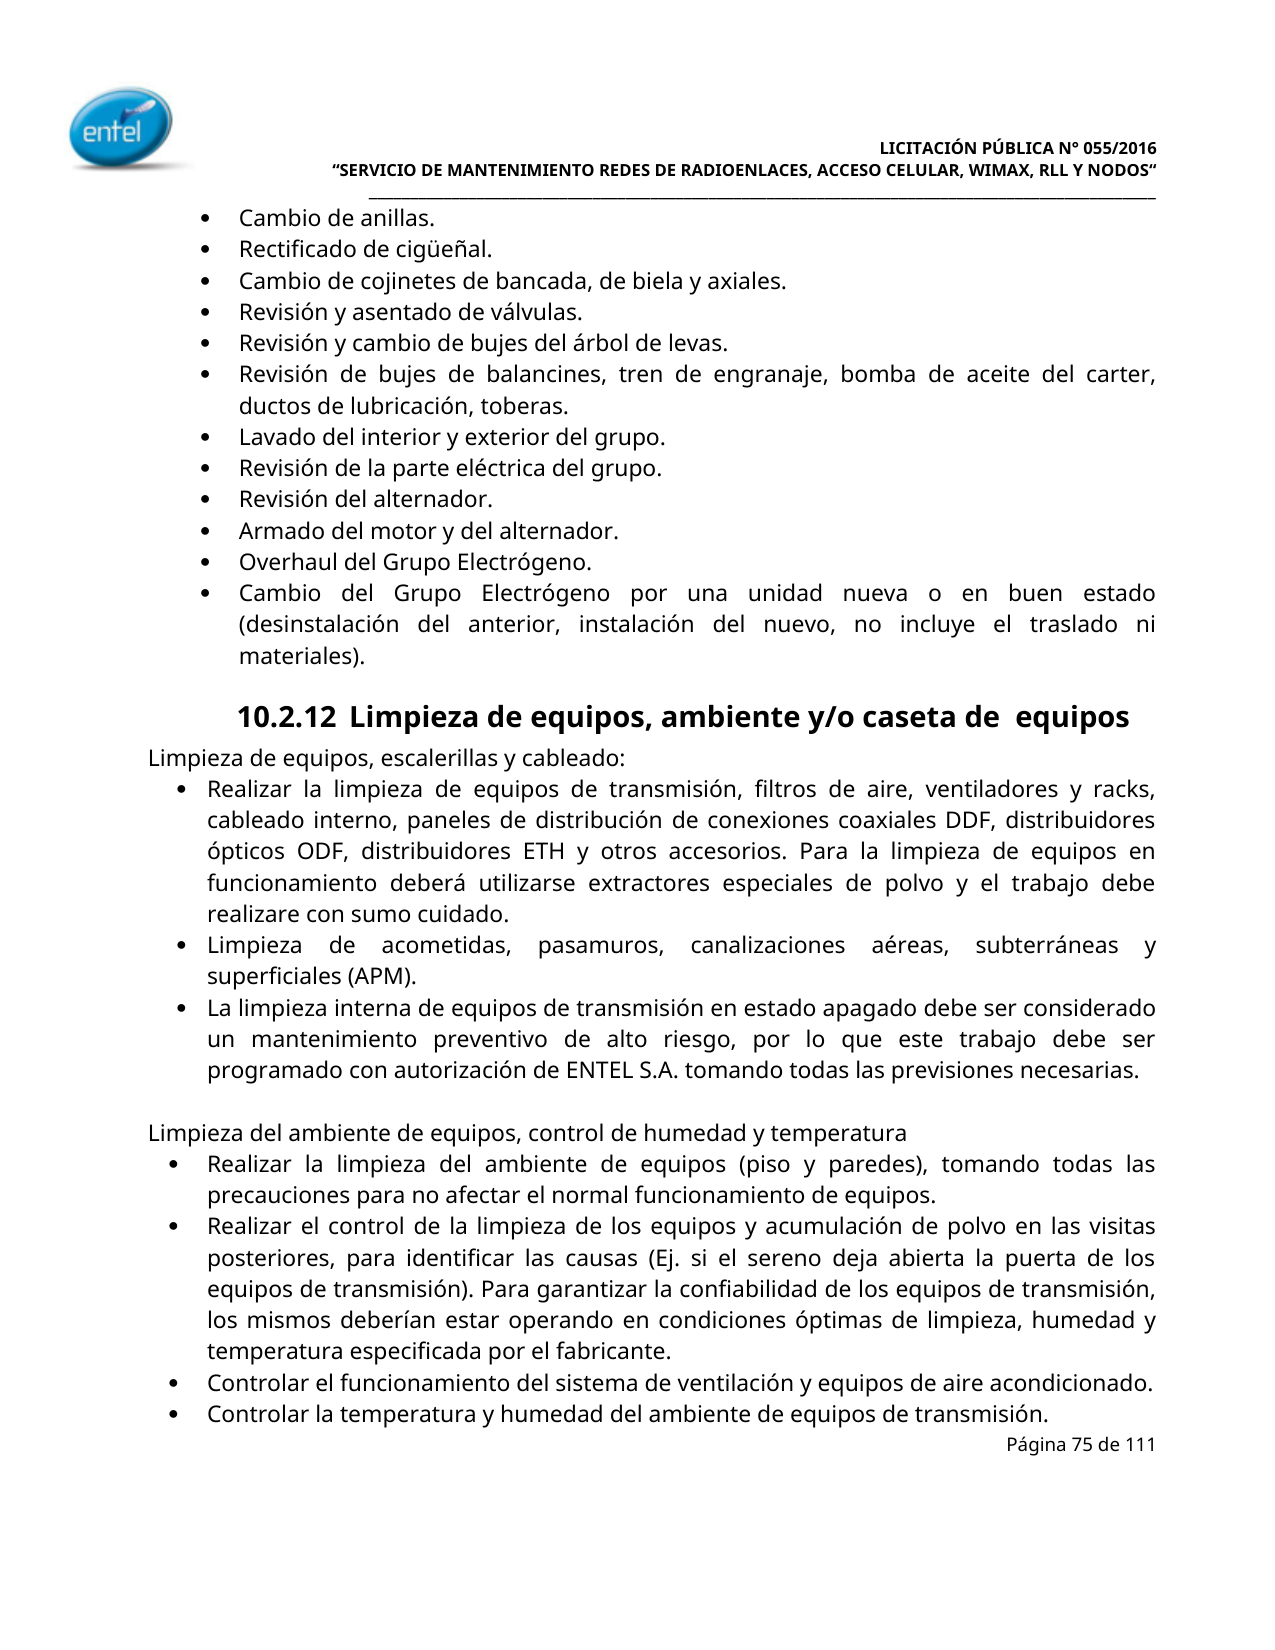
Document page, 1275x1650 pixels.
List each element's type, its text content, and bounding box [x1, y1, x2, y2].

list Revisión y cambio de bujes del árbol de levas. [201, 327, 1157, 358]
list Rectificado de cigüeñal. [201, 233, 1157, 264]
list Lavado del interior y exterior del grupo. [201, 421, 1157, 452]
text Limpieza de equipos, escalerillas y cableado: [148, 741, 1157, 773]
list Realizar la limpieza del ambiente de equipos (piso y paredes), tomando todas las precauciones para no afectar el normal funcionamiento de equipos. [169, 1148, 1157, 1210]
list Realizar el control de la limpieza de los equipos y acumulación de polvo en las visitas posteriores, para identificar las causas (Ej. si el sereno deja abierta la puerta de los equipos de transmisión). Para garantizar la confiabilidad de los equipos de transmisión, los mismos deberían estar operando en condiciones óptimas de limpieza, humedad y temperatura especificada por el fabricante. [169, 1210, 1157, 1366]
list La limpieza interna de equipos de transmisión en estado apagado debe ser considerado un mantenimiento preventivo de alto riesgo, por lo que este trabajo debe ser programado con autorización de ENTEL S.A. tomando todas las previsiones necesarias. [177, 991, 1157, 1085]
list Armado del motor y del alternador. [201, 514, 1157, 546]
picture [53, 80, 196, 178]
list Realizar la limpieza de equipos de transmisión, filtros de aire, ventiladores y racks, cableado interno, paneles de distribución de conexiones coaxiales DDF, distribuidores ópticos ODF, distribuidores ETH y otros accesorios. Para la limpieza de equipos en funcionamiento deberá utilizarse extractores especiales de polvo y el trabajo debe realizare con sumo cuidado. [177, 773, 1157, 929]
list Revisión de bujes de balancines, tren de engranaje, bomba de aceite del carter, ductos de lubricación, toberas. [201, 358, 1157, 421]
list Limpieza del ambiente de equipos, control de humedad y temperatura [148, 1116, 1157, 1148]
list Overhaul del Grupo Electrógeno. [201, 546, 1157, 577]
list Controlar el funcionamiento del sistema de ventilación y equipos de aire acondicionado. [169, 1366, 1157, 1398]
list Revisión del alternador. [201, 483, 1157, 514]
subtitle Limpieza de equipos, ambiente y/o caseta de equipos [236, 696, 1157, 736]
list Cambio de cojinetes de bancada, de biela y axiales. [201, 264, 1157, 296]
list Controlar la temperatura y humedad del ambiente de equipos de transmisión. [169, 1398, 1157, 1429]
list Cambio del Grupo Electrógeno por una unidad nueva o en buen estado (desinstalación del anterior, instalación del nuevo, no incluye el traslado ni materiales). [201, 577, 1157, 671]
list Limpieza de acometidas, pasamuros, canalizaciones aéreas, subterráneas y superficiales (APM). [177, 929, 1157, 991]
list Cambio de anillas. [201, 202, 1157, 233]
list Revisión y asentado de válvulas. [201, 296, 1157, 327]
list Revisión de la parte eléctrica del grupo. [201, 452, 1157, 483]
